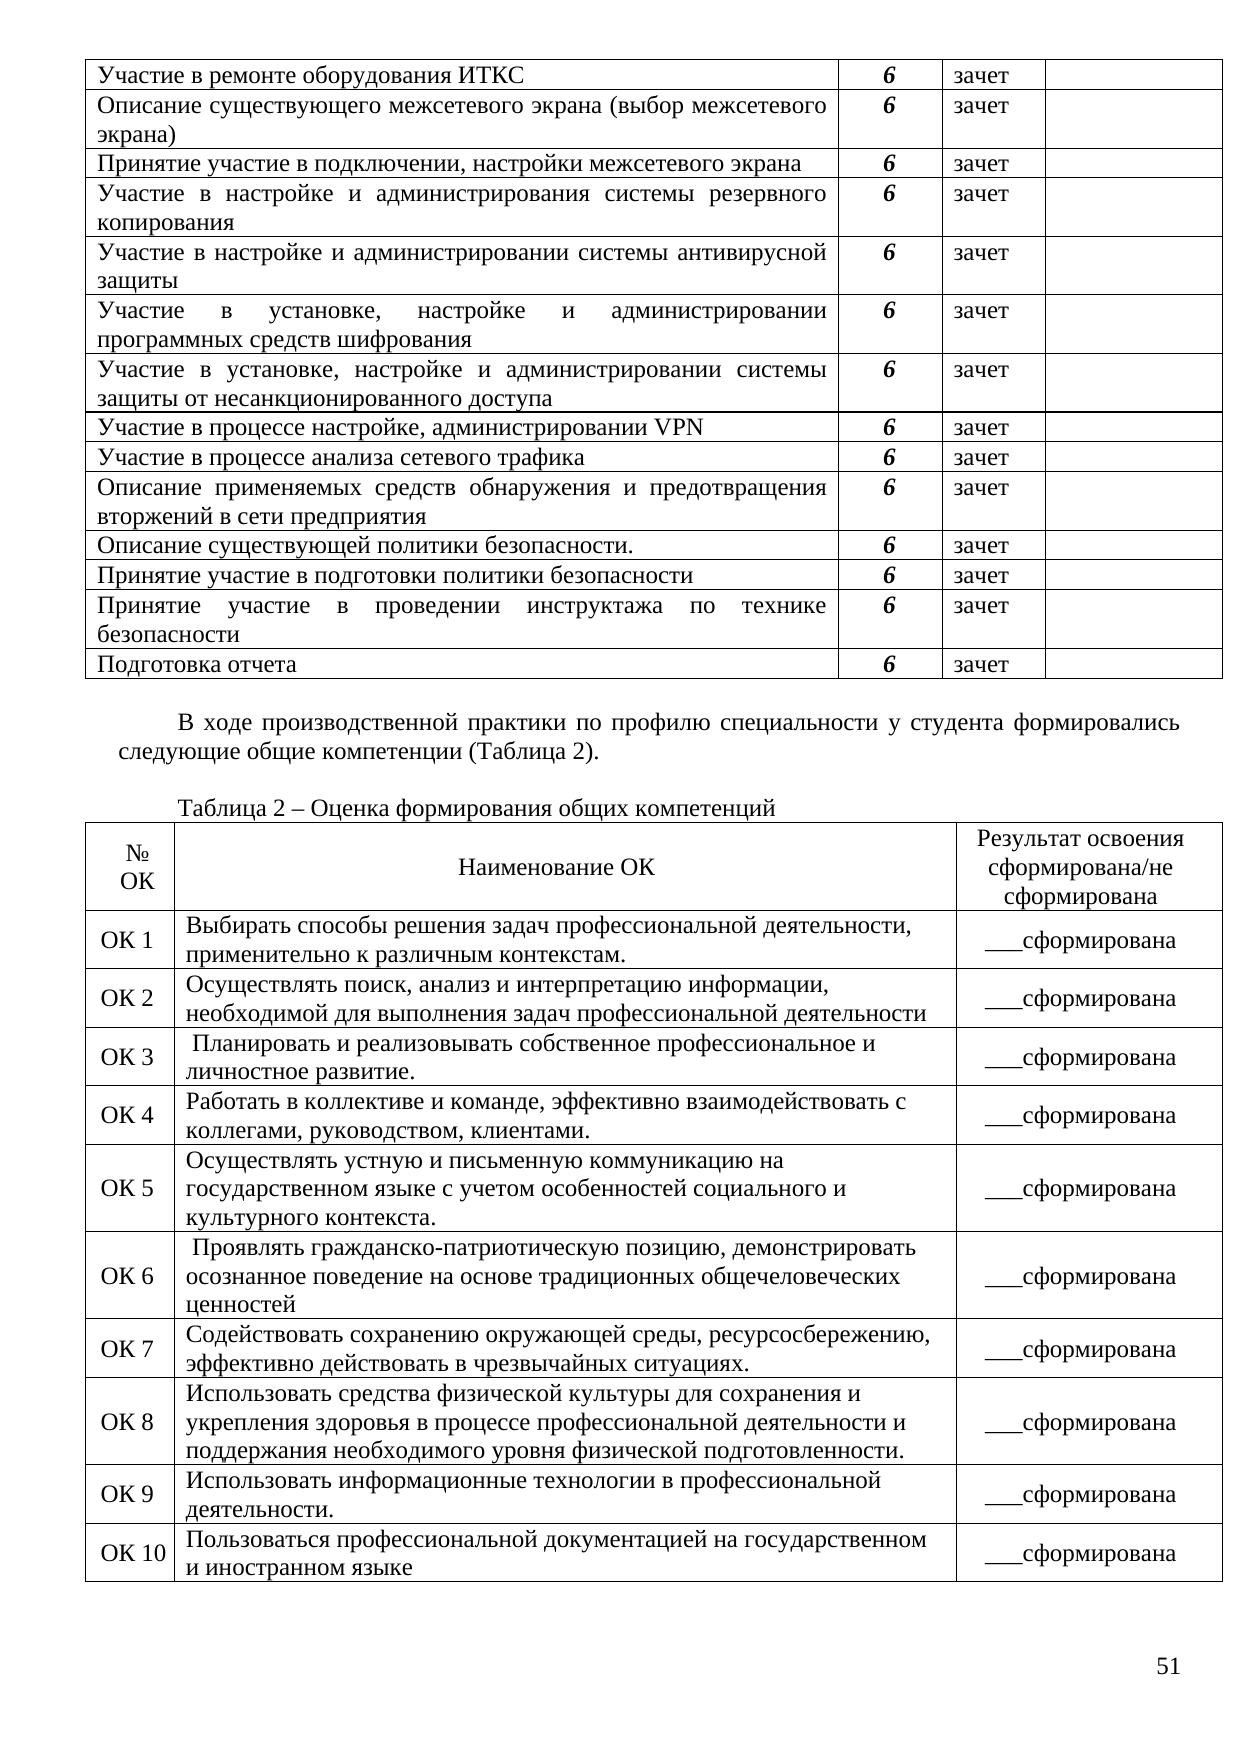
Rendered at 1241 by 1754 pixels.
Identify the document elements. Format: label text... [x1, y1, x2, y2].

table_cell ___сформирована [957, 911, 1222, 968]
table_cell ОК 1 [86, 911, 174, 968]
table_cell ___сформирована [957, 1145, 1222, 1231]
table_cell ___сформирована [957, 1232, 1222, 1318]
table_cell [1046, 472, 1222, 529]
table_header Наименование ОК [175, 823, 956, 909]
table_cell Участие в настройке и администрировании системы антивирусной защиты [86, 237, 838, 294]
table_cell Использовать средства физической культуры для сохранения и укрепления здоровья в процессе профессиональной деятельности и поддержания необходимого уровня физической подготовленности. [175, 1378, 956, 1464]
table_cell 6 [839, 442, 942, 471]
text Таблица 2 – Оценка формирования общих компетенций [118, 793, 1211, 822]
table_cell ОК 2 [86, 969, 174, 1027]
table_cell зачет [943, 90, 1045, 147]
table_cell Принятие участие в подключении, настройки межсетевого экрана [86, 149, 838, 177]
table_cell зачет [943, 649, 1045, 677]
table_header Результат освоения сформирована/не сформирована [957, 823, 1222, 909]
table_cell 6 [839, 295, 942, 353]
table_cell зачет [943, 590, 1045, 648]
table_cell [1046, 60, 1222, 89]
table_cell 6 [839, 649, 942, 677]
table_cell Осуществлять устную и письменную коммуникацию на государственном языке с учетом особенностей социального и культурного контекста. [175, 1145, 956, 1231]
table_header № ОК [86, 823, 174, 909]
table_cell зачет [943, 442, 1045, 471]
table_cell ОК 5 [86, 1145, 174, 1231]
table_cell ОК 4 [86, 1086, 174, 1144]
table_cell Содействовать сохранению окружающей среды, ресурсосбережению, эффективно действовать в чрезвычайных ситуациях. [175, 1319, 956, 1377]
table_cell зачет [943, 60, 1045, 89]
table_cell Использовать информационные технологии в профессиональной деятельности. [175, 1465, 956, 1523]
table_cell ___сформирована [957, 1319, 1222, 1377]
table_cell [1046, 149, 1222, 177]
table_cell Участие в установке, настройке и администрировании системы защиты от несанкционированного доступа [86, 354, 838, 411]
table_cell Принятие участие в проведении инструктажа по технике безопасности [86, 590, 838, 648]
table_cell ОК 10 [86, 1524, 174, 1581]
table_cell [1046, 413, 1222, 441]
table_cell зачет [943, 560, 1045, 589]
table_cell ОК 9 [86, 1465, 174, 1523]
table_cell ___сформирована [957, 1465, 1222, 1523]
table_cell [1046, 442, 1222, 471]
table_cell [1046, 590, 1222, 648]
table_cell Участие в установке, настройке и администрировании программных средств шифрования [86, 295, 838, 353]
table_cell Пользоваться профессиональной документацией на государственном и иностранном языке [175, 1524, 956, 1581]
table_cell зачет [943, 237, 1045, 294]
table_cell [1046, 560, 1222, 589]
table_cell Участие в процессе анализа сетевого трафика [86, 442, 838, 471]
table_cell Осуществлять поиск, анализ и интерпретацию информации, необходимой для выполнения задач профессиональной деятельности [175, 969, 956, 1027]
table_cell [1046, 531, 1222, 559]
table_cell 6 [839, 560, 942, 589]
table_cell 6 [839, 237, 942, 294]
table_cell Описание применяемых средств обнаружения и предотвращения вторжений в сети предприятия [86, 472, 838, 529]
table_cell Описание существующей политики безопасности. [86, 531, 838, 559]
table_cell 6 [839, 472, 942, 529]
table_cell 6 [839, 413, 942, 441]
table_cell ___сформирована [957, 1524, 1222, 1581]
table_cell 6 [839, 90, 942, 147]
table_cell [1046, 354, 1222, 411]
table_cell ___сформирована [957, 969, 1222, 1027]
table_cell зачет [943, 531, 1045, 559]
table_cell ___сформирована [957, 1028, 1222, 1085]
table_cell ОК 3 [86, 1028, 174, 1085]
table_cell ___сформирована [957, 1086, 1222, 1144]
table_cell Планировать и реализовывать собственное профессиональное и личностное развитие. [175, 1028, 956, 1085]
table_cell [1046, 237, 1222, 294]
table_cell 6 [839, 590, 942, 648]
table_cell зачет [943, 295, 1045, 353]
text В ходе производственной практики по профилю специальности у студента формировались следующие общие компетенции (Таблица 2). [118, 707, 1181, 765]
table_cell [1046, 178, 1222, 236]
table_cell Принятие участие в подготовки политики безопасности [86, 560, 838, 589]
table_cell 6 [839, 178, 942, 236]
table_cell ОК 8 [86, 1378, 174, 1464]
table_cell зачет [943, 178, 1045, 236]
table_cell Описание существующего межсетевого экрана (выбор межсетевого экрана) [86, 90, 838, 147]
table_cell ___сформирована [957, 1378, 1222, 1464]
table_cell Участие в ремонте оборудования ИТКС [86, 60, 838, 89]
table_cell зачет [943, 149, 1045, 177]
table_cell ОК 7 [86, 1319, 174, 1377]
table_cell зачет [943, 354, 1045, 411]
table_cell Работать в коллективе и команде, эффективно взаимодействовать с коллегами, руководством, клиентами. [175, 1086, 956, 1144]
table_cell Выбирать способы решения задач профессиональной деятельности, применительно к различным контекстам. [175, 911, 956, 968]
table_cell Участие в процессе настройке, администрировании VPN [86, 413, 838, 441]
table_cell 6 [839, 149, 942, 177]
table_cell 6 [839, 354, 942, 411]
table_cell [1046, 295, 1222, 353]
table_cell Участие в настройке и администрирования системы резервного копирования [86, 178, 838, 236]
table_cell 6 [839, 531, 942, 559]
table_cell ОК 6 [86, 1232, 174, 1318]
table_cell [1046, 90, 1222, 147]
table_cell Подготовка отчета [86, 649, 838, 677]
table_cell [1046, 649, 1222, 677]
table_cell зачет [943, 472, 1045, 529]
table_cell 6 [839, 60, 942, 89]
table_cell зачет [943, 413, 1045, 441]
table_cell Проявлять гражданско-патриотическую позицию, демонстрировать осознанное поведение на основе традиционных общечеловеческих ценностей [175, 1232, 956, 1318]
